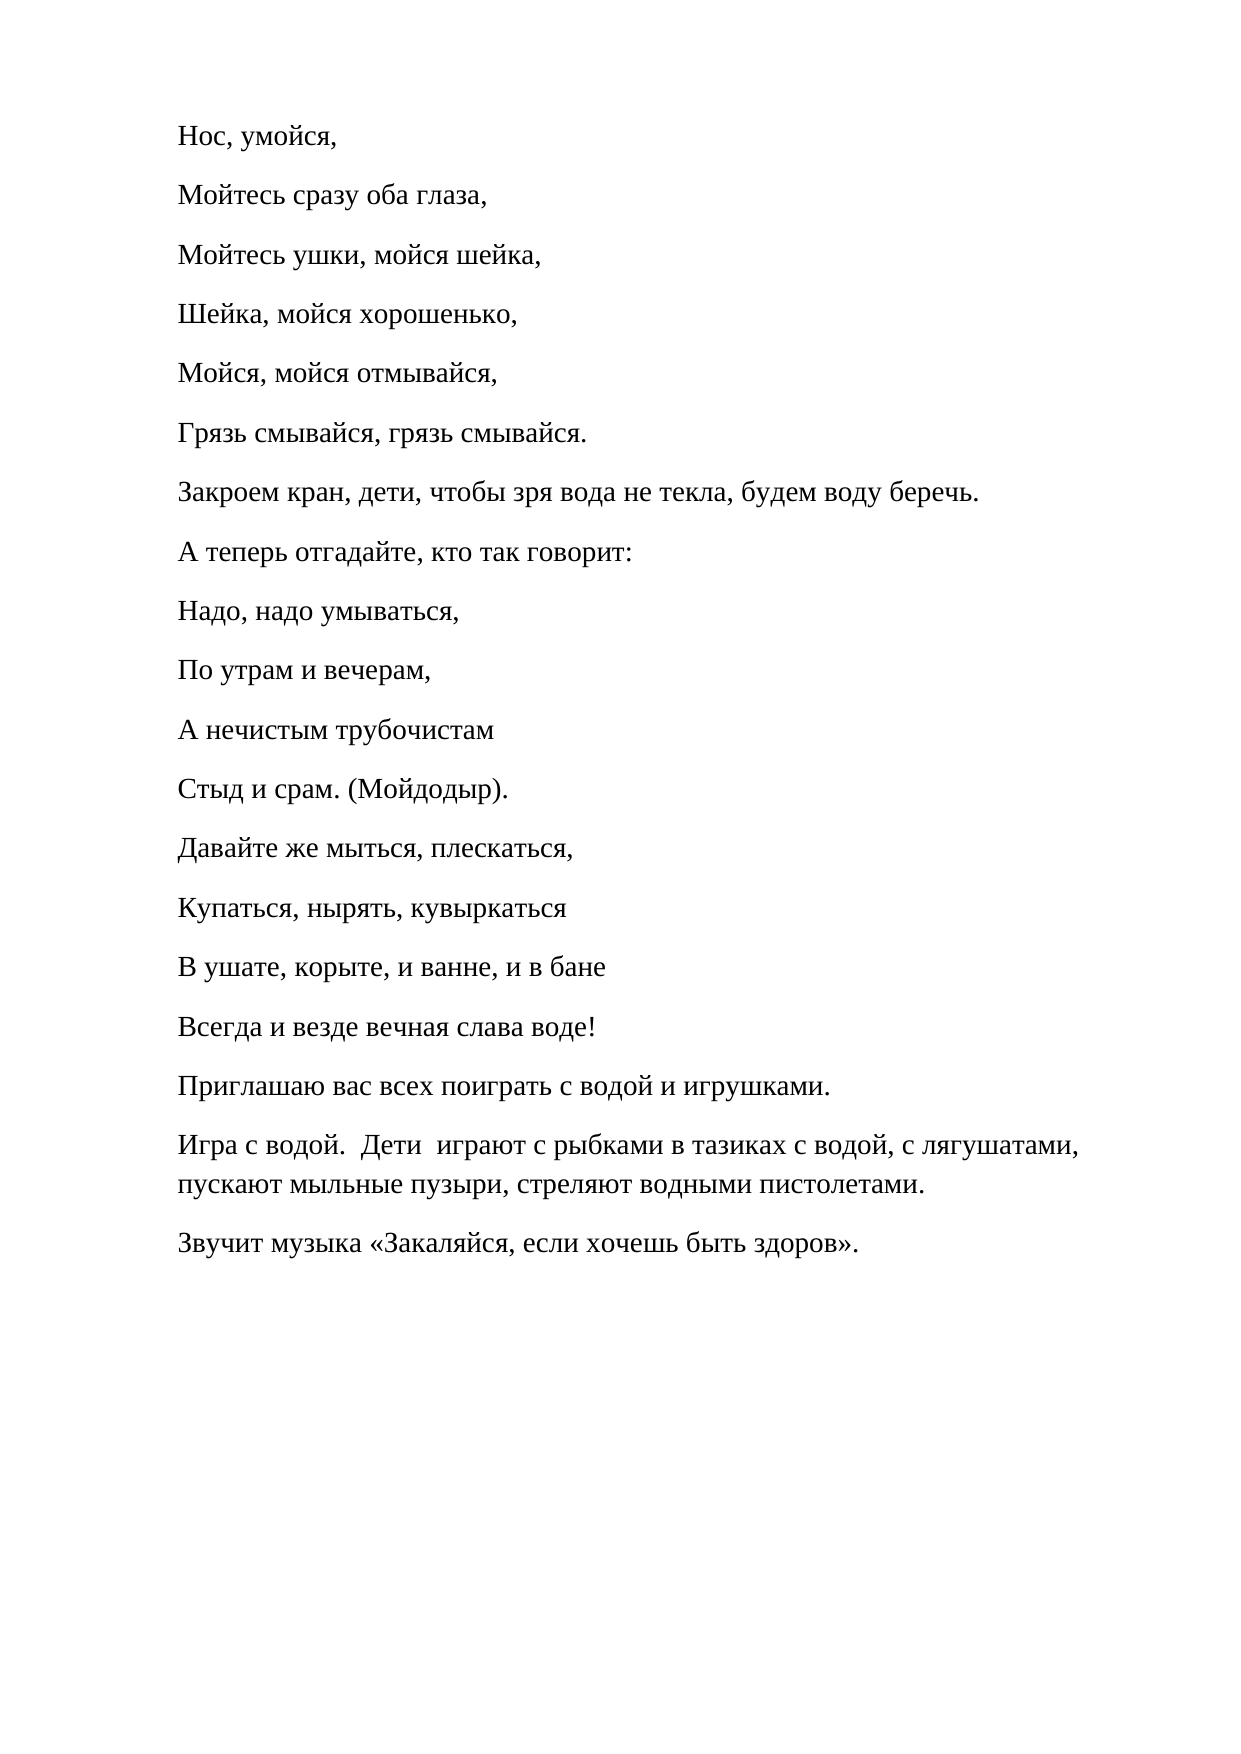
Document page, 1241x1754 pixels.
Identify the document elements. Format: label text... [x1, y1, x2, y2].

text Нос, умойся, [177, 118, 1152, 152]
text А нечистым трубочистам [177, 712, 1152, 745]
text Мойтесь ушки, мойся шейка, [177, 237, 1152, 270]
text Давайте же мыться, плескаться, [177, 831, 1152, 864]
text Купаться, нырять, кувыркаться [177, 890, 1152, 923]
text Закроем кран, дети, чтобы зря вода не текла, будем воду беречь. [177, 474, 1152, 508]
text Мойся, мойся отмывайся, [177, 356, 1152, 389]
text Шейка, мойся хорошенько, [177, 296, 1152, 330]
text Звучит музыка «Закаляйся, если хочешь быть здоров». [177, 1225, 1152, 1259]
text А теперь отгадайте, кто так говорит: [177, 534, 1152, 567]
text По утрам и вечерам, [177, 652, 1152, 686]
text В ушате, корыте, и ванне, и в бане [177, 949, 1152, 983]
text Мойтесь сразу оба глаза, [177, 177, 1152, 211]
text Грязь смывайся, грязь смывайся. [177, 415, 1152, 448]
text Приглашаю вас всех поиграть с водой и игрушками. [177, 1068, 1152, 1102]
text Стыд и срам. (Мойдодыр). [177, 771, 1152, 805]
text Надо, надо умываться, [177, 593, 1152, 627]
text Всегда и везде вечная слава воде! [177, 1009, 1152, 1042]
text Игра с водой. Дети играют с рыбками в тазиках с водой, с лягушатами, пускают мыльные пузыри, стреляют водными пистолетами. [177, 1127, 1152, 1199]
